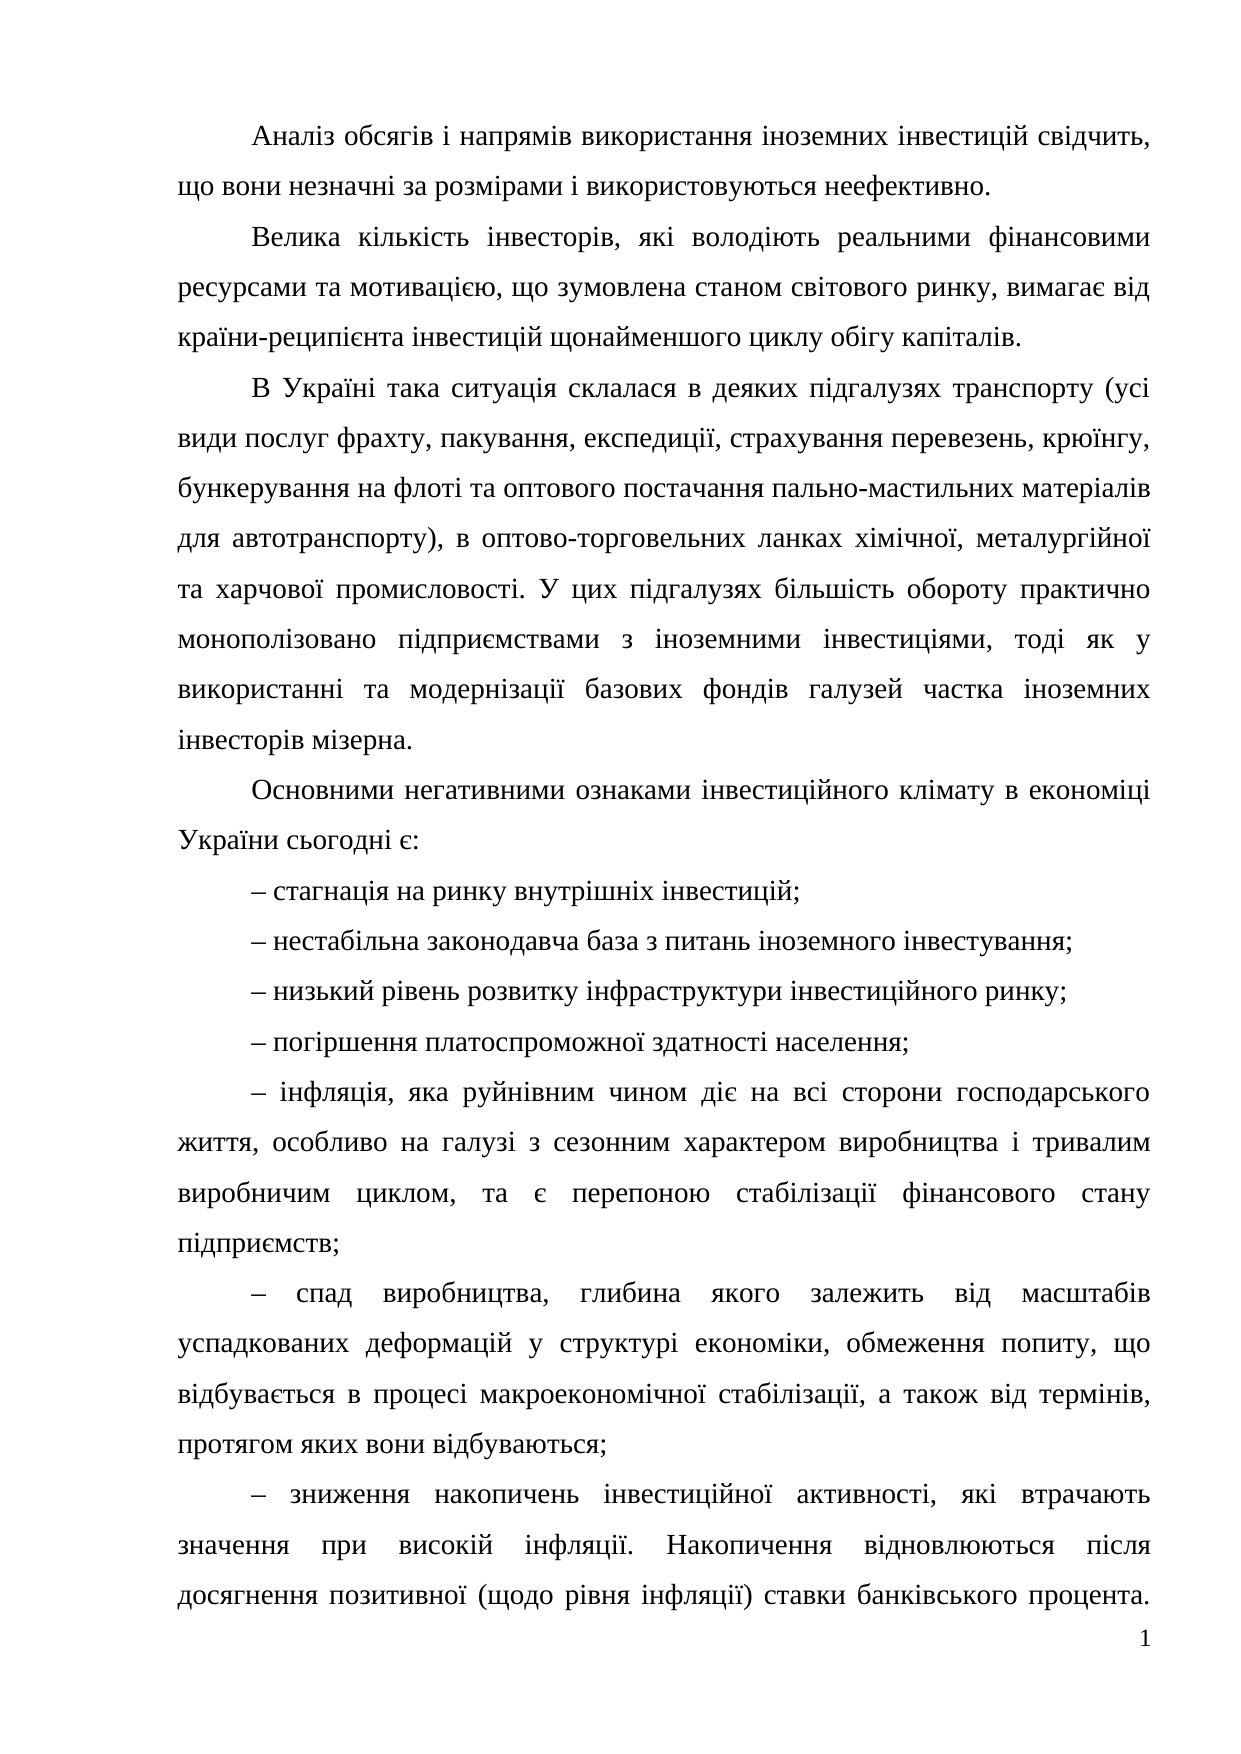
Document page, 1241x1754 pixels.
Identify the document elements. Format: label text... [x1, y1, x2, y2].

text Велика кількість інвесторів, які володіють реальними фінансовими ресурсами та мотивацією, що зумовлена станом світового ринку, вимагає від країни-реципієнта інвестицій щонайменшого циклу обігу капіталів. [177, 219, 1152, 353]
text – спад виробництва, глибина якого залежить від масштабів успадкованих деформацій у структурі економіки, обмеження попиту, що відбувається в процесі макроекономічної стабілізації, а також від термінів, протягом яких вони відбуваються; [177, 1275, 1152, 1460]
text – стагнація на ринку внутрішніх інвестицій; [177, 873, 1152, 906]
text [177, 1477, 1152, 1611]
text Аналіз обсягів і напрямів використання іноземних інвестицій свідчить, що вони незначні за розмірами і використовуються неефективно. [177, 118, 1152, 202]
text В Україні така ситуація склалася в деяких підгалузях транспорту (усі види послуг фрахту, пакування, експедиції, страхування перевезень, крюїнгу, бункерування на флоті та оптового постачання пально-мастильних матеріалів для автотранспорту), в оптово-торговельних ланках хімічної, металургійної та харчової промисловості. У цих підгалузях більшість обороту практично монополізовано підприємствами з іноземними інвестиціями, тоді як у використанні та модернізації базових фондів галузей частка іноземних інвесторів мізерна. [177, 370, 1152, 755]
text – низький рівень розвитку інфраструктури інвестиційного ринку; [177, 973, 1152, 1007]
text – нестабільна законодавча база з питань іноземного інвестування; [177, 923, 1152, 957]
text – погіршення платоспроможної здатності населення; [177, 1024, 1152, 1057]
text – інфляція, яка руйнівним чином діє на всі сторони господарського життя, особливо на галузі з сезонним характером виробництва і тривалим виробничим циклом, та є перепоною стабілізації фінансового стану підприємств; [177, 1074, 1152, 1258]
text Основними негативними ознаками інвестиційного клімату в економіці України сьогодні є: [177, 772, 1152, 856]
